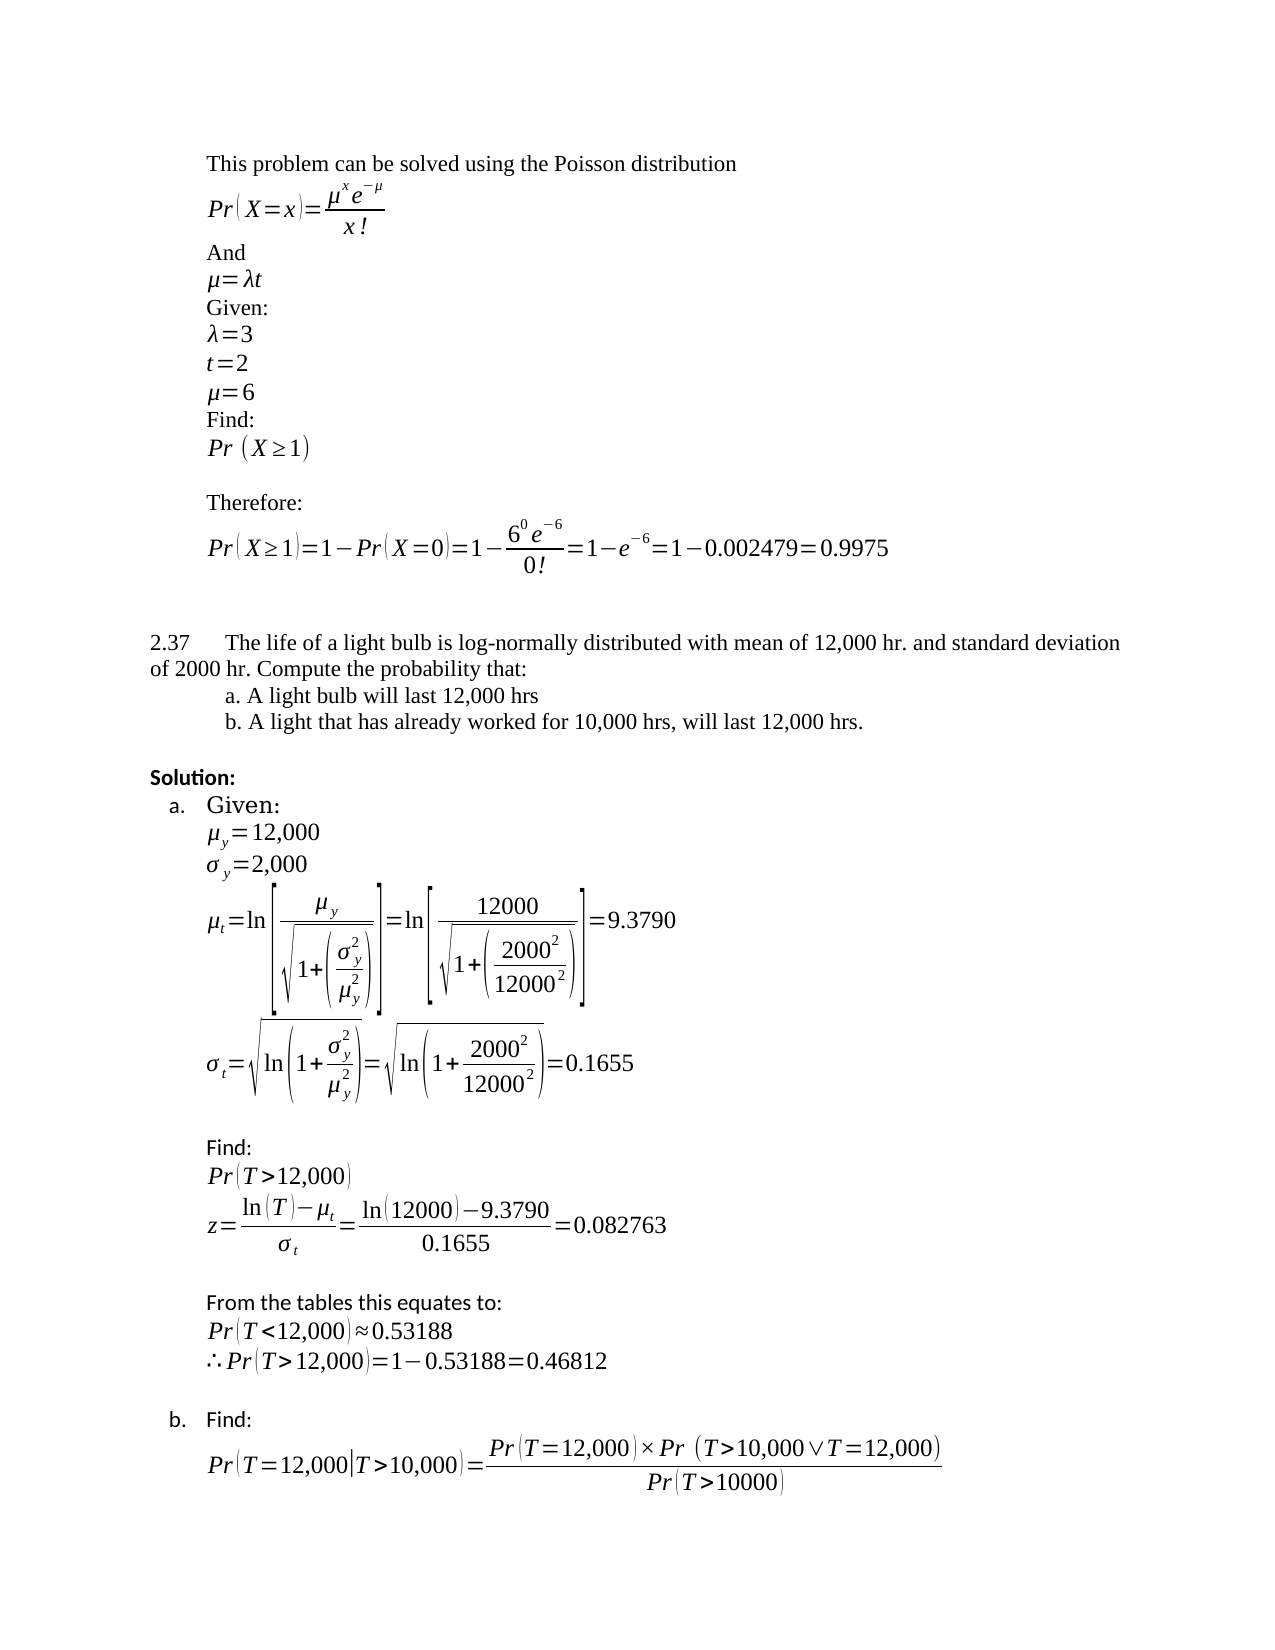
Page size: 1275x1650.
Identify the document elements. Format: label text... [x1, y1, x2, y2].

text a. A light bulb will last 12,000 hrs [150, 682, 1125, 708]
text Find: [206, 407, 1125, 433]
list Given: [169, 791, 1125, 819]
text From the tables this equates to: [206, 1288, 1125, 1316]
list Find: [169, 1405, 1125, 1433]
text 2.37 The life of a light bulb is log-normally distributed with mean of 12,000 hr. and standard deviation of 2000 hr. Compute the probability that: [150, 629, 1125, 682]
text Find: [206, 1133, 1125, 1161]
text Therefore: [206, 489, 1125, 516]
text b. A light that has already worked for 10,000 hrs, will last 12,000 hrs. [150, 708, 1125, 734]
text Solution: [150, 763, 1125, 791]
text This problem can be solved using the Poisson distribution [206, 150, 1125, 176]
text Given: [206, 294, 1125, 320]
text And [206, 239, 1125, 265]
